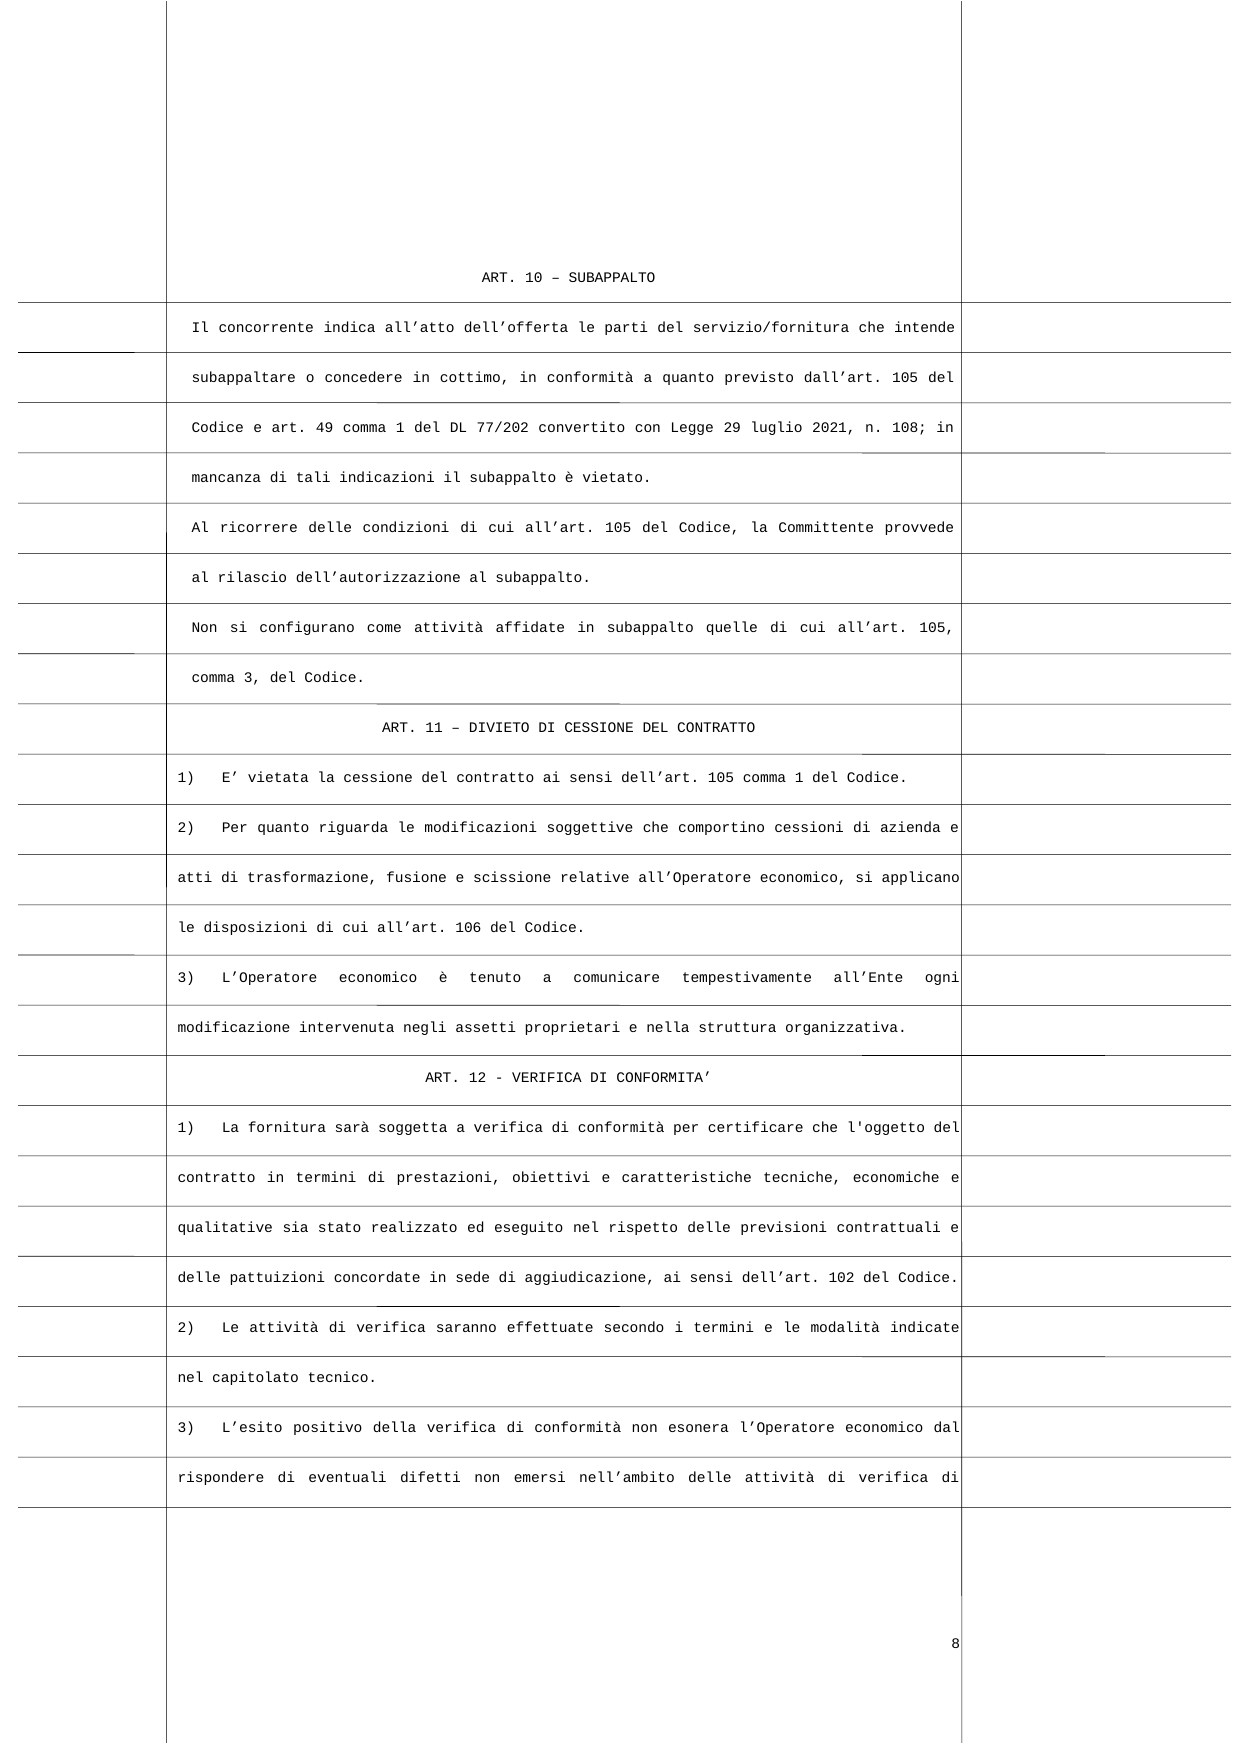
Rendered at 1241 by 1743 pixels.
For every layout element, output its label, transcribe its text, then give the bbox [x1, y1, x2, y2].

list 3) L’Operatore economico è tenuto a comunicare tempestivamente all’Ente ogni modificazione intervenuta negli assetti proprietari e nella struttura organizzativa. [177, 951, 960, 1051]
list 1) E’ vietata la cessione del contratto ai sensi dell’art. 105 comma 1 del Codice. [177, 751, 960, 801]
list 2) Le attività di verifica saranno effettuate secondo i termini e le modalità indicate nel capitolato tecnico. [177, 1301, 960, 1401]
list ART. 12 - VERIFICA DI CONFORMITA’ [177, 1051, 960, 1101]
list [177, 1401, 960, 1501]
list 2) Per quanto riguarda le modificazioni soggettive che comportino cessioni di azienda e atti di trasformazione, fusione e scissione relative all’Operatore economico, si applicano le disposizioni di cui all’art. 106 del Codice. [177, 801, 960, 951]
list ART. 10 – SUBAPPALTO [177, 251, 960, 301]
list ART. 11 – DIVIETO DI CESSIONE DEL CONTRATTO [177, 701, 960, 751]
text Al ricorrere delle condizioni di cui all’art. 105 del Codice, la Committente provvede al rilascio dell’autorizzazione al subappalto. [191, 501, 955, 601]
text Non si configurano come attività affidate in subappalto quelle di cui all’art. 105, comma 3, del Codice. [191, 601, 955, 701]
text Il concorrente indica all’atto dell’offerta le parti del servizio/fornitura che intende subappaltare o concedere in cottimo, in conformità a quanto previsto dall’art. 105 del Codice e art. 49 comma 1 del DL 77/202 convertito con Legge 29 luglio 2021, n. 108; in mancanza di tali indicazioni il subappalto è vietato. [191, 301, 955, 501]
list 1) La fornitura sarà soggetta a verifica di conformità per certificare che l'oggetto del contratto in termini di prestazioni, obiettivi e caratteristiche tecniche, economiche e qualitative sia stato realizzato ed eseguito nel rispetto delle previsioni contrattuali e delle pattuizioni concordate in sede di aggiudicazione, ai sensi dell’art. 102 del Codice. [177, 1101, 960, 1301]
